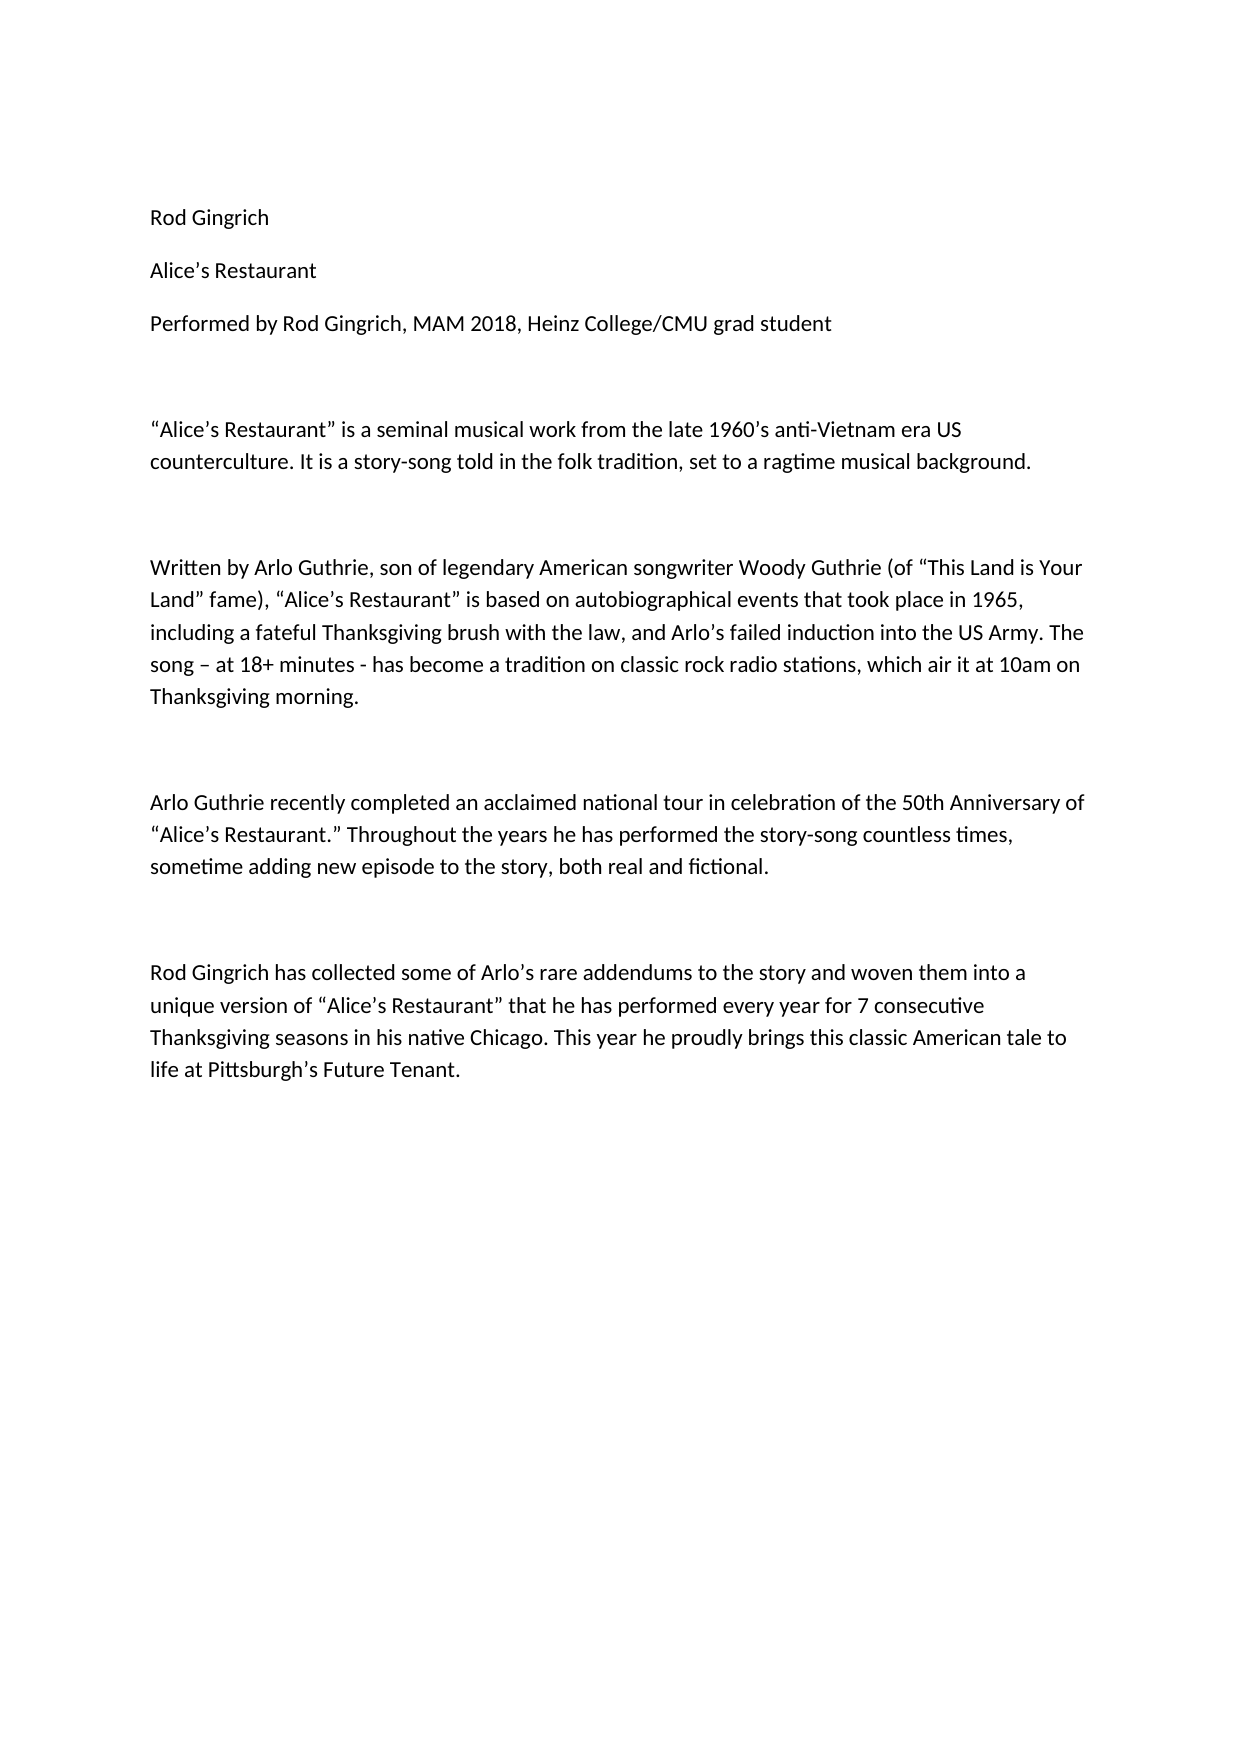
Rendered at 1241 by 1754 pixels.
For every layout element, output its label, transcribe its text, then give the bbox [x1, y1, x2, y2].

text Arlo Guthrie recently completed an acclaimed national tour in celebration of the 50th Anniversary of “Alice’s Restaurant.” Throughout the years he has performed the story-song countless times, sometime adding new episode to the story, both real and fictional. [150, 788, 1090, 881]
text “Alice’s Restaurant” is a seminal musical work from the late 1960’s anti-Vietnam era US counterculture. It is a story-song told in the folk tradition, set to a ragtime musical background. [150, 415, 1090, 475]
text Alice’s Restaurant [150, 256, 1090, 284]
text Written by Arlo Guthrie, son of legendary American songwriter Woody Guthrie (of “This Land is Your Land” fame), “Alice’s Restaurant” is based on autobiographical events that took place in 1965, including a fateful Thanksgiving brush with the law, and Arlo’s failed induction into the US Army. The song – at 18+ minutes - has become a tradition on classic rock radio stations, which air it at 10am on Thanksgiving morning. [150, 553, 1090, 710]
text Rod Gingrich [150, 203, 1090, 231]
text Rod Gingrich has collected some of Arlo’s rare addendums to the story and woven them into a unique version of “Alice’s Restaurant” that he has performed every year for 7 consecutive Thanksgiving seasons in his native Chicago. This year he proudly brings this classic American tale to life at Pittsburgh’s Future Tenant. [150, 958, 1090, 1083]
text Performed by Rod Gingrich, MAM 2018, Heinz College/CMU grad student [150, 309, 1090, 337]
